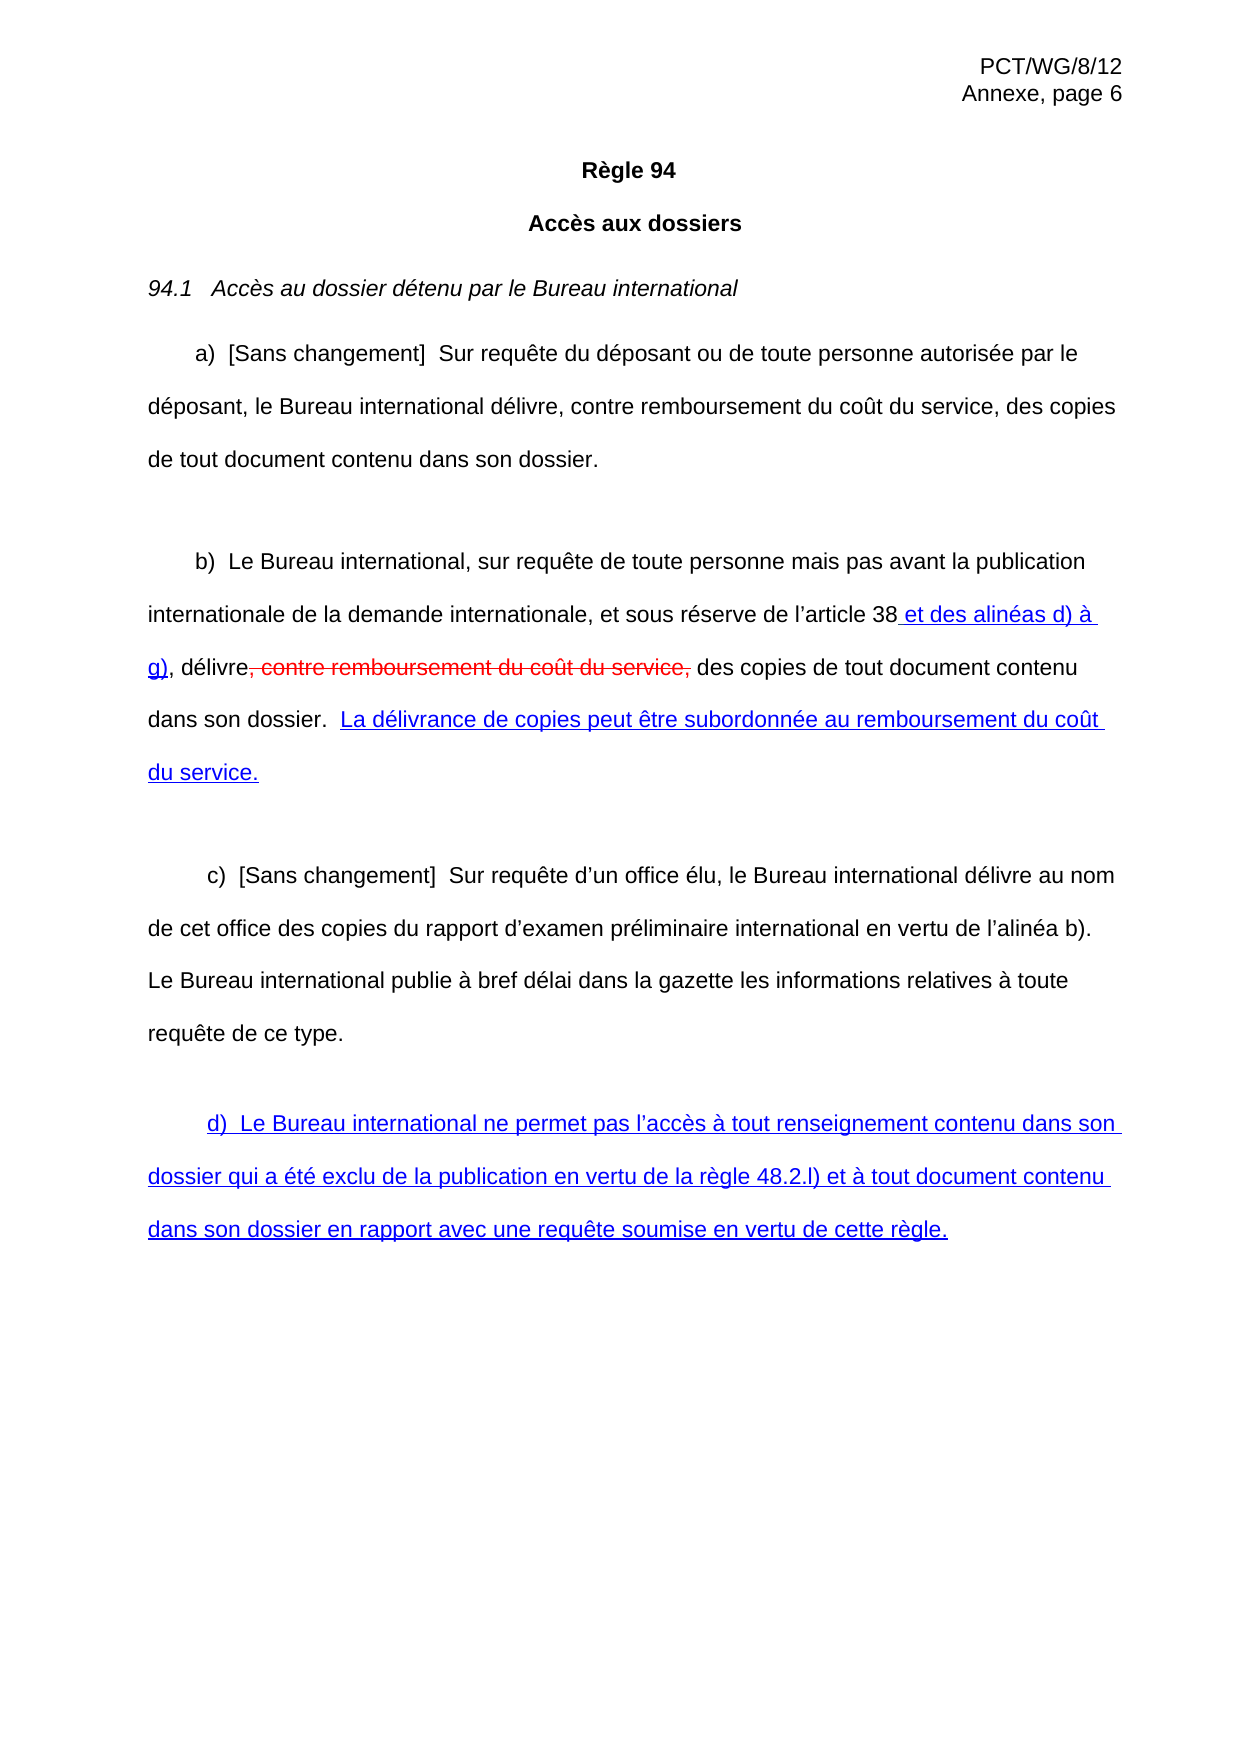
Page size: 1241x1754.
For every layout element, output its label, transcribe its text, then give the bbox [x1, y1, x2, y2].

text d) Le Bureau international ne permet pas l’accès à tout renseignement contenu dans son dossier qui a été exclu de la publication en vertu de la règle 48.2.l) et à tout document contenu dans son dossier en rapport avec une requête soumise en vertu de cette règle. [148, 1110, 1122, 1242]
text a) [Sans changement] Sur requête du déposant ou de toute personne autorisée par le déposant, le Bureau international délivre, contre remboursement du coût du service, des copies de tout document contenu dans son dossier. [148, 340, 1122, 472]
text c) [Sans changement] Sur requête d’un office élu, le Bureau international délivre au nom de cet office des copies du rapport d’examen préliminaire international en vertu de l’alinéa b). Le Bureau international publie à bref délai dans la gazette les informations relatives à toute requête de ce type. [148, 862, 1122, 1046]
text 94.1 Accès au dossier détenu par le Bureau international [148, 275, 1122, 301]
title Règle 94 Accès aux dossiers [148, 157, 1122, 236]
text b) Le Bureau international, sur requête de toute personne mais pas avant la publication internationale de la demande internationale, et sous réserve de l’article 38 et des alinéas d) à g), délivre, contre remboursement du coût du service, des copies de tout document contenu dans son dossier. La délivrance de copies peut être subordonnée au remboursement du coût du service. [148, 548, 1122, 785]
